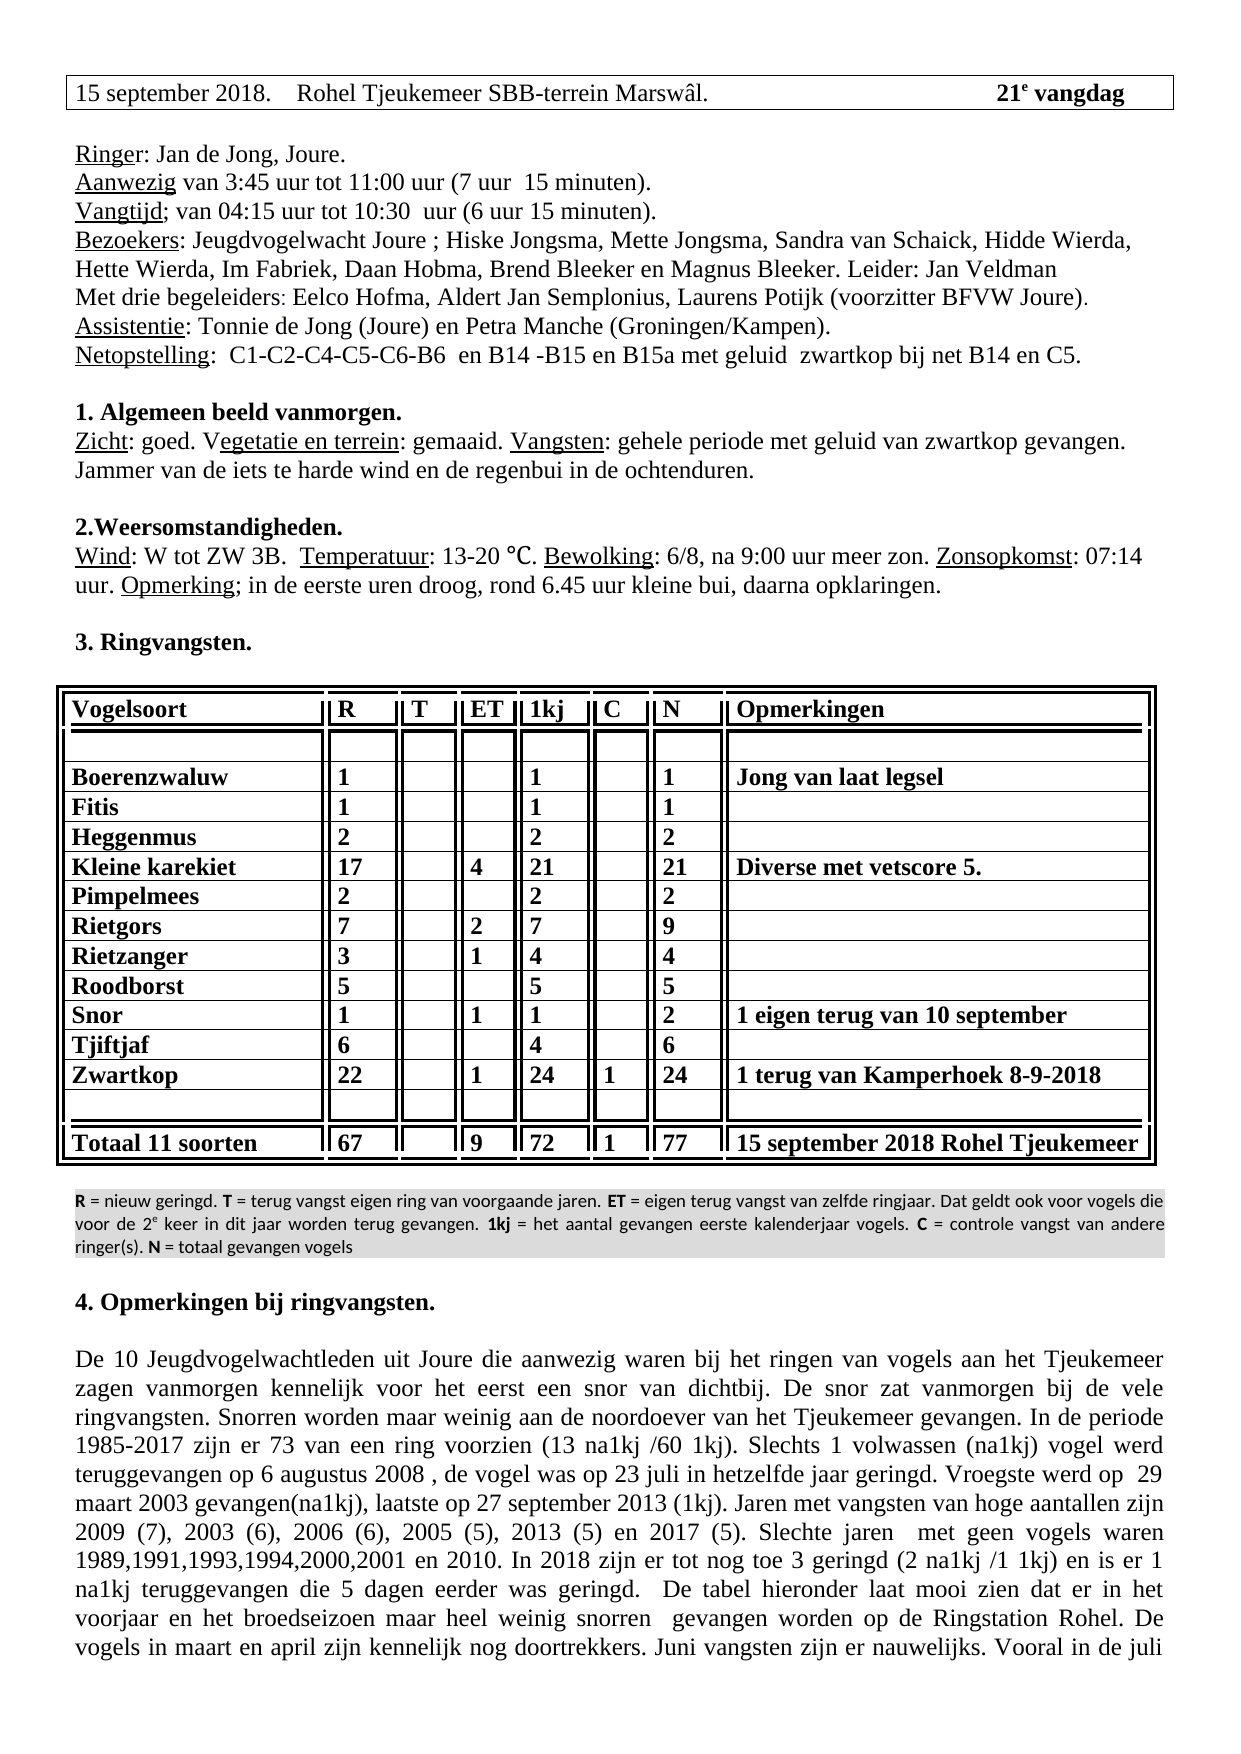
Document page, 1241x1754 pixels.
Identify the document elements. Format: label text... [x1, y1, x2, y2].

table_cell [597, 1090, 646, 1119]
text 3. Ringvangsten. [75, 627, 1165, 656]
table_cell [729, 911, 1148, 940]
table_header T [400, 688, 459, 723]
table_cell 1 [656, 792, 720, 821]
table_header C [592, 688, 651, 723]
table_cell [400, 723, 459, 761]
table_cell [597, 762, 646, 791]
table_cell [404, 762, 454, 791]
table_cell 24 [523, 1060, 587, 1089]
text Vangtijd; van 04:15 uur tot 10:30 uur (6 uur 15 minuten). [75, 196, 1165, 225]
table_cell [729, 1090, 1148, 1119]
table_cell [592, 723, 651, 761]
text 15 september 2018. Rohel Tjeukemeer SBB-terrein Marswâl. 21e vangdag [67, 76, 1173, 109]
table_cell 5 [331, 971, 395, 999]
table_cell 1 [523, 1001, 587, 1029]
table_cell 1 [523, 762, 587, 791]
table_cell [400, 1119, 459, 1157]
table_cell Snor [65, 1001, 321, 1029]
table_cell 6 [331, 1030, 395, 1059]
table_cell 1 [464, 1001, 513, 1029]
table_cell 5 [656, 971, 720, 999]
table_cell 1 [331, 1001, 395, 1029]
table_cell [464, 792, 513, 821]
table_cell Diverse met vetscore 5. [729, 852, 1148, 880]
text Netopstelling: C1-C2-C4-C5-C6-B6 en B14 -B15 en B15a met geluid zwartkop bij net B14 en C5. [75, 340, 1165, 369]
table_cell Pimpelmees [65, 881, 321, 910]
text R = nieuw geringd. T = terug vangst eigen ring van voorgaande jaren. ET = eigen terug vangst van zelfde ringjaar. Dat geldt ook voor vogels die voor de 2e keer in dit jaar worden terug gevangen. 1kj = het aantal gevangen eerste kalenderjaar vogels. C = controle vangst van andere ringer(s). N = totaal gevangen vogels [75, 1189, 1165, 1258]
table_cell 7 [523, 911, 587, 940]
table_cell 1 terug van Kamperhoek 8-9-2018 [729, 1060, 1148, 1089]
table_cell 4 [523, 1030, 587, 1059]
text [75, 1344, 1165, 1660]
table_cell Jong van laat legsel [729, 762, 1148, 791]
table_cell [651, 723, 725, 761]
text 4. Opmerkingen bij ringvangsten. [75, 1287, 1165, 1315]
text Zicht: goed. Vegetatie en terrein: gemaaid. Vangsten: gehele periode met geluid van zwartkop gevangen. [75, 426, 1165, 455]
table_cell Rietgors [65, 911, 321, 940]
table_header Vogelsoort [60, 688, 326, 723]
table_cell 1 eigen terug van 10 september [729, 1001, 1148, 1029]
table_cell [404, 852, 454, 880]
table_cell 9 [459, 1119, 518, 1157]
table_cell [597, 822, 646, 851]
text Assistentie: Tonnie de Jong (Joure) en Petra Manche (Groningen/Kampen). [75, 311, 1165, 340]
table_cell 1 [331, 792, 395, 821]
table_cell 1 [464, 1060, 513, 1089]
table_cell [464, 1030, 513, 1059]
table_cell 2 [331, 881, 395, 910]
table_cell 72 [518, 1119, 592, 1157]
table_cell [597, 911, 646, 940]
table_cell 4 [656, 941, 720, 970]
table_cell [729, 971, 1148, 999]
table_cell 4 [464, 852, 513, 880]
text 1. Algemeen beeld vanmorgen. [75, 397, 1165, 426]
text Ringer: Jan de Jong, Joure. [75, 139, 1165, 167]
table_cell 2 [523, 881, 587, 910]
table_cell [60, 723, 326, 761]
table_cell Tjiftjaf [65, 1030, 321, 1059]
table_cell [725, 723, 1152, 761]
table_cell [597, 852, 646, 880]
table_cell [518, 723, 592, 761]
table_cell 1 [331, 762, 395, 791]
table_cell [464, 762, 513, 791]
table_cell 67 [326, 1119, 400, 1157]
table_cell 2 [656, 1001, 720, 1029]
table_cell [464, 1090, 513, 1119]
table_cell 9 [656, 911, 720, 940]
table_cell 2 [523, 822, 587, 851]
table_cell [331, 1090, 395, 1119]
table_cell Roodborst [65, 971, 321, 999]
table_cell [464, 881, 513, 910]
table_cell [597, 792, 646, 821]
table_header 1kj [518, 688, 592, 723]
table_cell [326, 723, 400, 761]
table_cell [729, 881, 1148, 910]
table_cell 22 [331, 1060, 395, 1089]
table_cell [404, 971, 454, 999]
table_cell 1 [592, 1119, 651, 1157]
table_cell [404, 1030, 454, 1059]
table_cell [404, 1090, 454, 1119]
table_cell [597, 1001, 646, 1029]
table_cell 21 [523, 852, 587, 880]
table_cell [729, 1030, 1148, 1059]
table_cell 2 [656, 881, 720, 910]
table_cell [597, 1030, 646, 1059]
table_header R [326, 688, 400, 723]
table_cell 2 [656, 822, 720, 851]
table_cell [404, 881, 454, 910]
table_cell [597, 881, 646, 910]
table_cell 2 [331, 822, 395, 851]
table_cell [404, 822, 454, 851]
table_cell Heggenmus [65, 822, 321, 851]
table_cell Fitis [65, 792, 321, 821]
table_cell [597, 941, 646, 970]
table_cell Rietzanger [65, 941, 321, 970]
table_cell 24 [656, 1060, 720, 1089]
table_cell 21 [656, 852, 720, 880]
table_cell 6 [656, 1030, 720, 1059]
text Jammer van de iets te harde wind en de regenbui in de ochtenduren. [75, 455, 1165, 484]
text 2.Weersomstandigheden. [75, 512, 1165, 541]
table_cell [404, 941, 454, 970]
table_cell [523, 1090, 587, 1119]
text Met drie begeleiders: Eelco Hofma, Aldert Jan Semplonius, Laurens Potijk (voorzitter BFVW Joure). [75, 282, 1165, 311]
table_cell 5 [523, 971, 587, 999]
table_cell 15 september 2018 Rohel Tjeukemeer [725, 1119, 1152, 1157]
table_header Opmerkingen [725, 688, 1152, 723]
text Aanwezig van 3:45 uur tot 11:00 uur (7 uur 15 minuten). [75, 167, 1165, 196]
table_cell [404, 792, 454, 821]
table_cell 1 [597, 1060, 646, 1089]
table_cell 77 [651, 1119, 725, 1157]
table_cell Kleine karekiet [65, 852, 321, 880]
table_cell [464, 822, 513, 851]
text Bezoekers: Jeugdvogelwacht Joure ; Hiske Jongsma, Mette Jongsma, Sandra van Schaick, Hidde Wierda, Hette Wierda, Im Fabriek, Daan Hobma, Brend Bleeker en Magnus Bleeker. Leider: Jan Veldman [75, 225, 1165, 282]
table_cell [459, 723, 518, 761]
table_cell 1 [656, 762, 720, 791]
table_cell Boerenzwaluw [65, 762, 321, 791]
table_cell 2 [464, 911, 513, 940]
table_cell [656, 1090, 720, 1119]
table_cell [464, 971, 513, 999]
table_cell 1 [464, 941, 513, 970]
table_cell 7 [331, 911, 395, 940]
table_cell 3 [331, 941, 395, 970]
table_cell [404, 911, 454, 940]
table_header ET [459, 688, 518, 723]
table_cell 1 [523, 792, 587, 821]
table_cell [404, 1001, 454, 1029]
table_cell 17 [331, 852, 395, 880]
text Wind: W tot ZW 3B. Temperatuur: 13-20 ℃. Bewolking: 6/8, na 9:00 uur meer zon. Zonsopkomst: 07:14 uur. Opmerking; in de eerste uren droog, rond 6.45 uur kleine bui, daarna opklaringen. [75, 541, 1165, 599]
table_header N [651, 688, 725, 723]
table_cell [729, 822, 1148, 851]
table_cell Totaal 11 soorten [60, 1119, 326, 1157]
table_cell [404, 1060, 454, 1089]
table_cell Zwartkop [65, 1060, 321, 1089]
table_cell 4 [523, 941, 587, 970]
table_cell [65, 1090, 321, 1119]
table_cell [597, 971, 646, 999]
table_cell [729, 941, 1148, 970]
table_cell [729, 792, 1148, 821]
